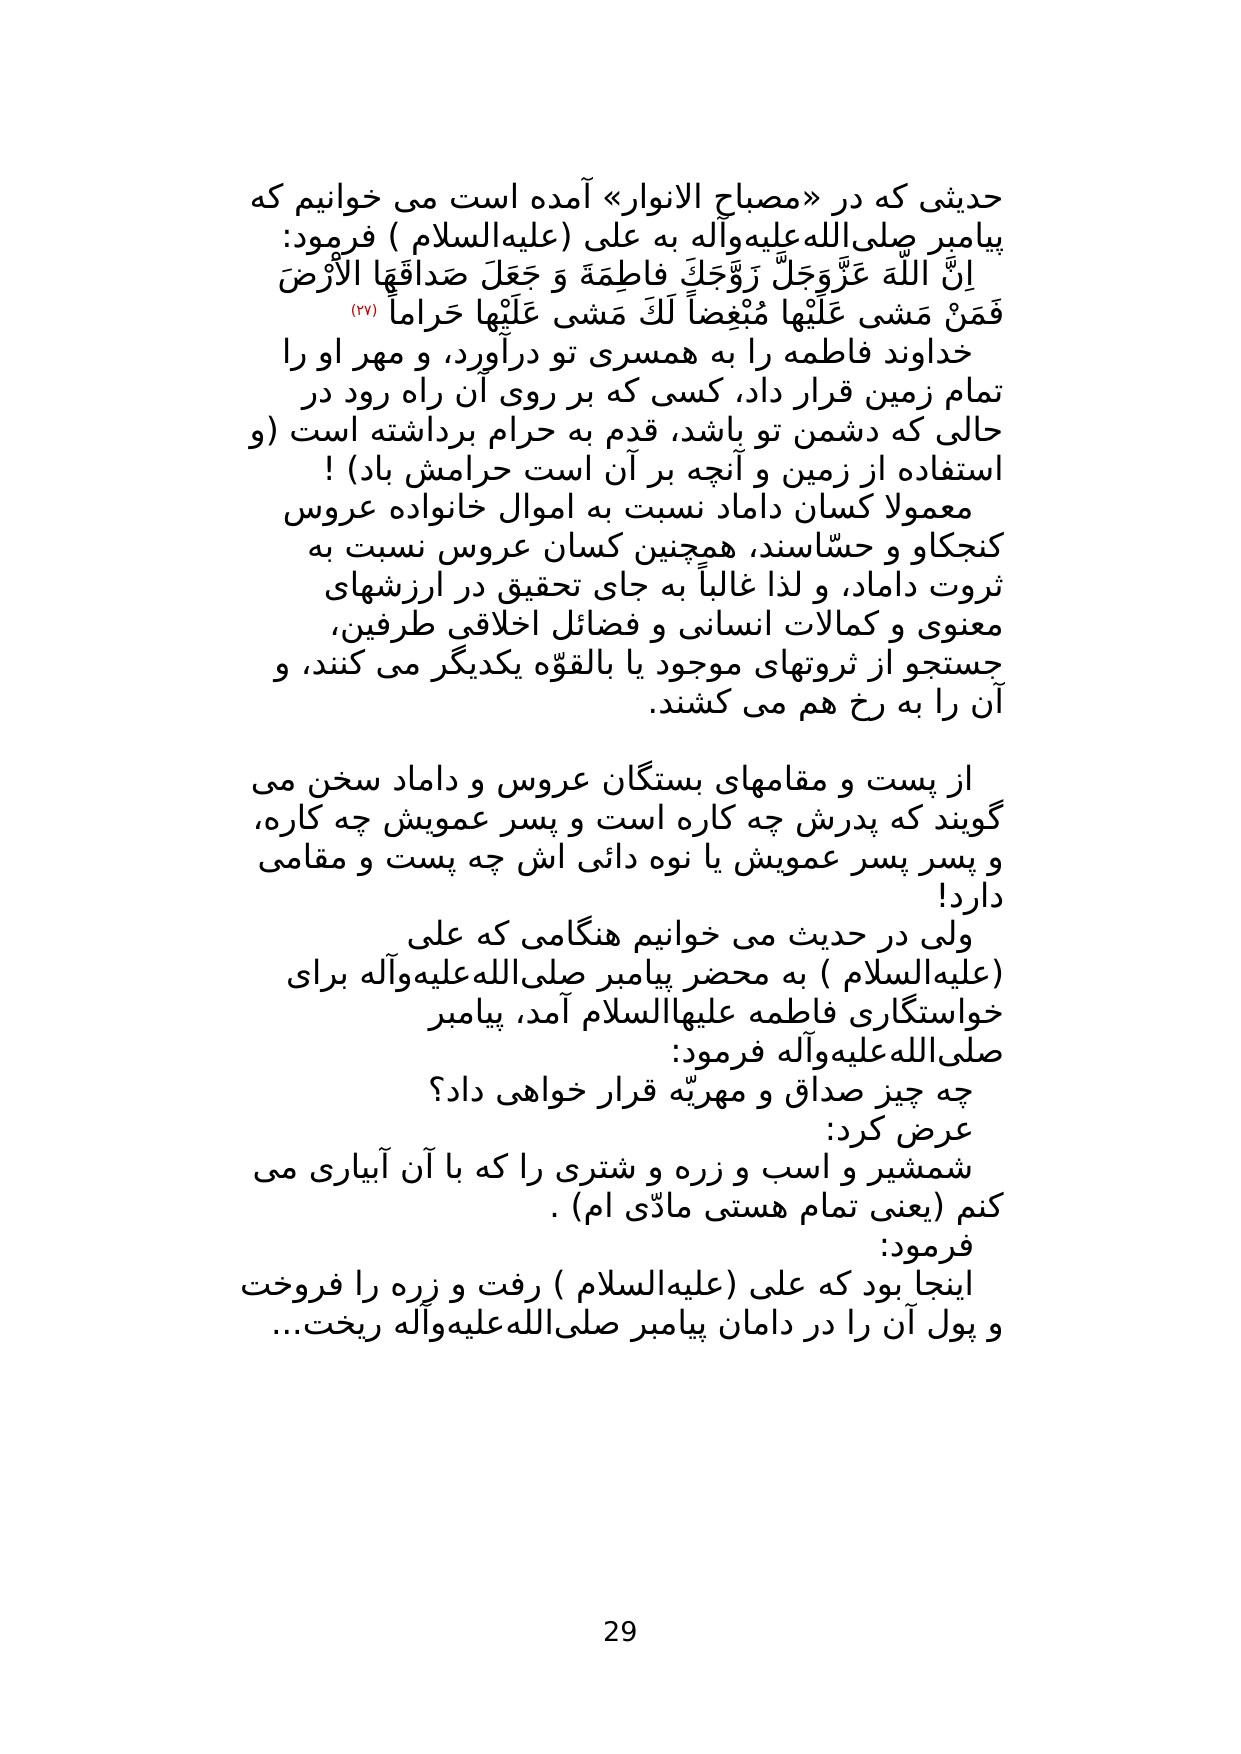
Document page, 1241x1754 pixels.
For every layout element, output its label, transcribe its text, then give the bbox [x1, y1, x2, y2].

text ولى در حديث مى خوانيم هنگامى كه على (عليه‌السلام ) به محضر پيامبر صلى‌الله‌عليه‌وآله براى خواستگارى فاطمه عليها‌السلام آمد، پيامبر صلى‌الله‌عليه‌وآله فرمود: [236, 915, 1004, 1070]
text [236, 177, 1004, 255]
text چه چيز صداق و مهريّه قرار خواهى داد؟ [236, 1070, 1004, 1109]
text معمولا كسان داماد نسبت به اموال خانواده عروس كنجكاو و حسّاسند، همچنين كسان عروس نسبت به ثروت داماد، و لذا غالباً به جاى تحقيق در ارزشهاى معنوى و كمالات انسانى و فضائل اخلاقى طرفين، جستجو از ثروتهاى موجود يا بالقوّه يكديگر مى كنند، و آن را به رخ هم مى كشند. [236, 488, 1004, 759]
text اِنَّ اللّهَ عَزَّوَجَلَّ زَوَّجَكَ فاطِمَةَ وَ جَعَلَ صَداقَهَا الاَْرْضَ فَمَنْ مَشى عَلَيْها مُبْغِضاً لَكَ مَشى عَلَيْها حَراماً (٢٧) [236, 255, 1004, 333]
text اينجا بود كه على (عليه‌السلام ) رفت و زره را فروخت و پول آن را در دامان پيامبر صلى‌الله‌عليه‌وآله ريخت... [236, 1264, 1004, 1342]
text فرمود: [236, 1226, 1004, 1264]
text خداوند فاطمه را به همسرى تو درآورد، و مهر او را تمام زمين قرار داد، كسى كه بر روى آن راه رود در حالى كه دشمن تو باشد، قدم به حرام برداشته است (و استفاده از زمين و آنچه بر آن است حرامش باد) ! [236, 333, 1004, 488]
text از پست و مقامهاى بستگان عروس و داماد سخن مى گويند كه پدرش چه كاره است و پسر عمويش چه كاره، و پسر پسر عمويش يا نوه دائى اش چه پست و مقامى دارد! [236, 759, 1004, 915]
text شمشير و اسب و زره و شترى را كه با آن آبيارى مى كنم (يعنى تمام هستى مادّى ام) . [236, 1148, 1004, 1226]
text عرض كرد: [236, 1109, 1004, 1148]
